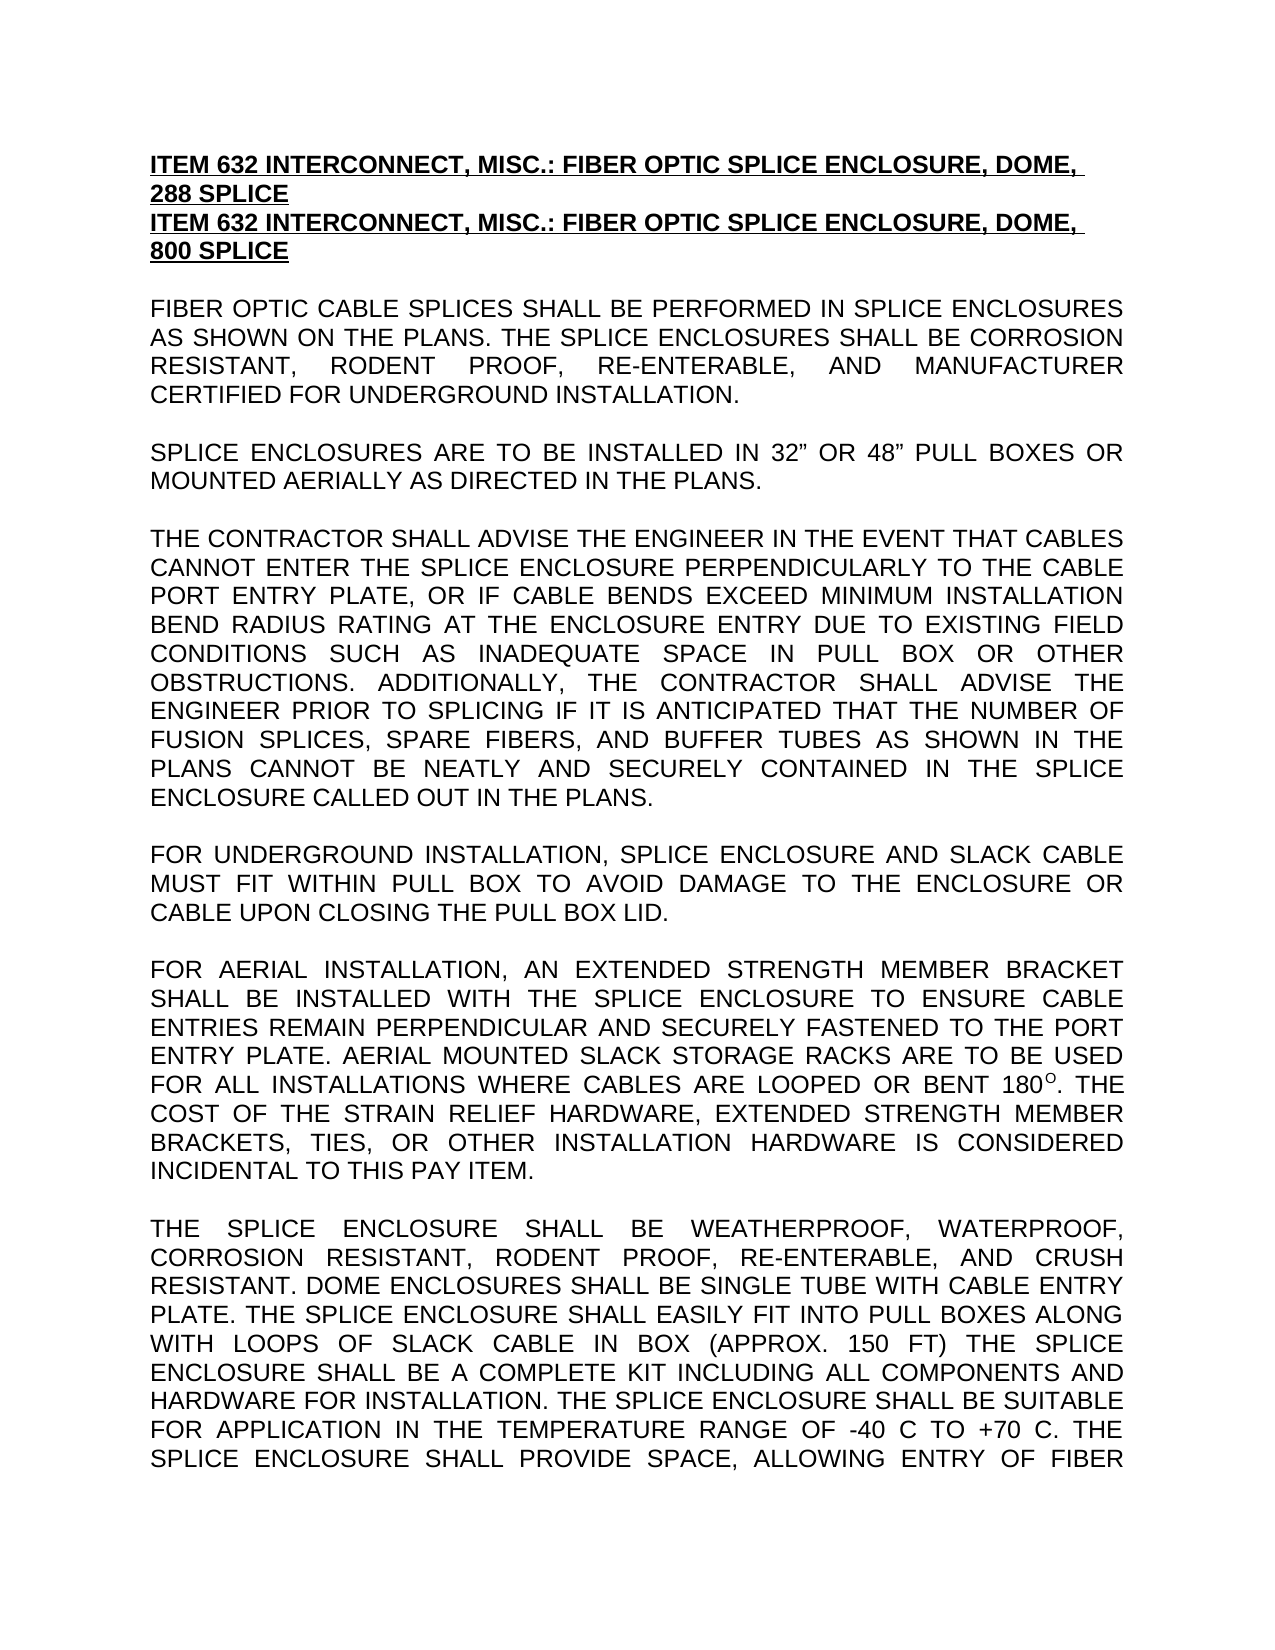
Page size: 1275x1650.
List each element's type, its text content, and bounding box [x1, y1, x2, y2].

text Splice enclosures are to be installed in 32” or 48” pull boxes or mounted aerially as directed in the Plans. [150, 437, 1125, 495]
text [150, 1214, 1125, 1472]
text THE Contractor shall advise the Engineer in the event that cables cannot enter THE splice enclosure perpendicularly to THE cable port entry plate, or if cable bends exceed minimum installation bend radius rating at the enclosure entry due to existing field conditions such as inadequate space in pull box or other obstructions. Additionally, THE Contractor shall advise the Engineer prior to splicing if IT IS ANTICIPATED THAT THE number of FUSION splices, SPARE FIBERS, AND BUFFER TUBES AS SHOWN IN THE PLANS cannot be neatly and securely contained in the splice enclosure called out in the Plans. [150, 524, 1125, 811]
text ITEM 632 INTERCONNECT, MISC.: FIBER OPTIC SPLICE ENCLOSURE, DOME, 800 SPLICE [150, 207, 1125, 265]
text For underground installation, splice enclosure and slack cable must fit within pull box to avoid damage to the enclosure or cable upon closing the pull box lid. [150, 840, 1125, 926]
text For aerial installation, an extended strength member bracket shall be installed with the splice enclosure to ensure cable entries remain perpendicular and securely fastened to the port entry plate. Aerial mounted slack storage racks are to be used for all installations where cables are looped or bent 180o. The cost of the strain relief hardware, extended strength member brackets, ties, or other installation hardware is considered incidental to this pay item. [150, 955, 1125, 1185]
text Fiber optic cable splices shall be performed in splice enclosures as shown on the Plans. The splice enclosures shall be corrosion resistant, rodent proof, re-enterable, and manufacturer certified for underground installation. [150, 294, 1125, 409]
text ITEM 632 INTERCONNECT, MISC.: FIBER OPTIC SPLICE ENCLOSURE, dome, 288 SPLICE [150, 150, 1125, 207]
